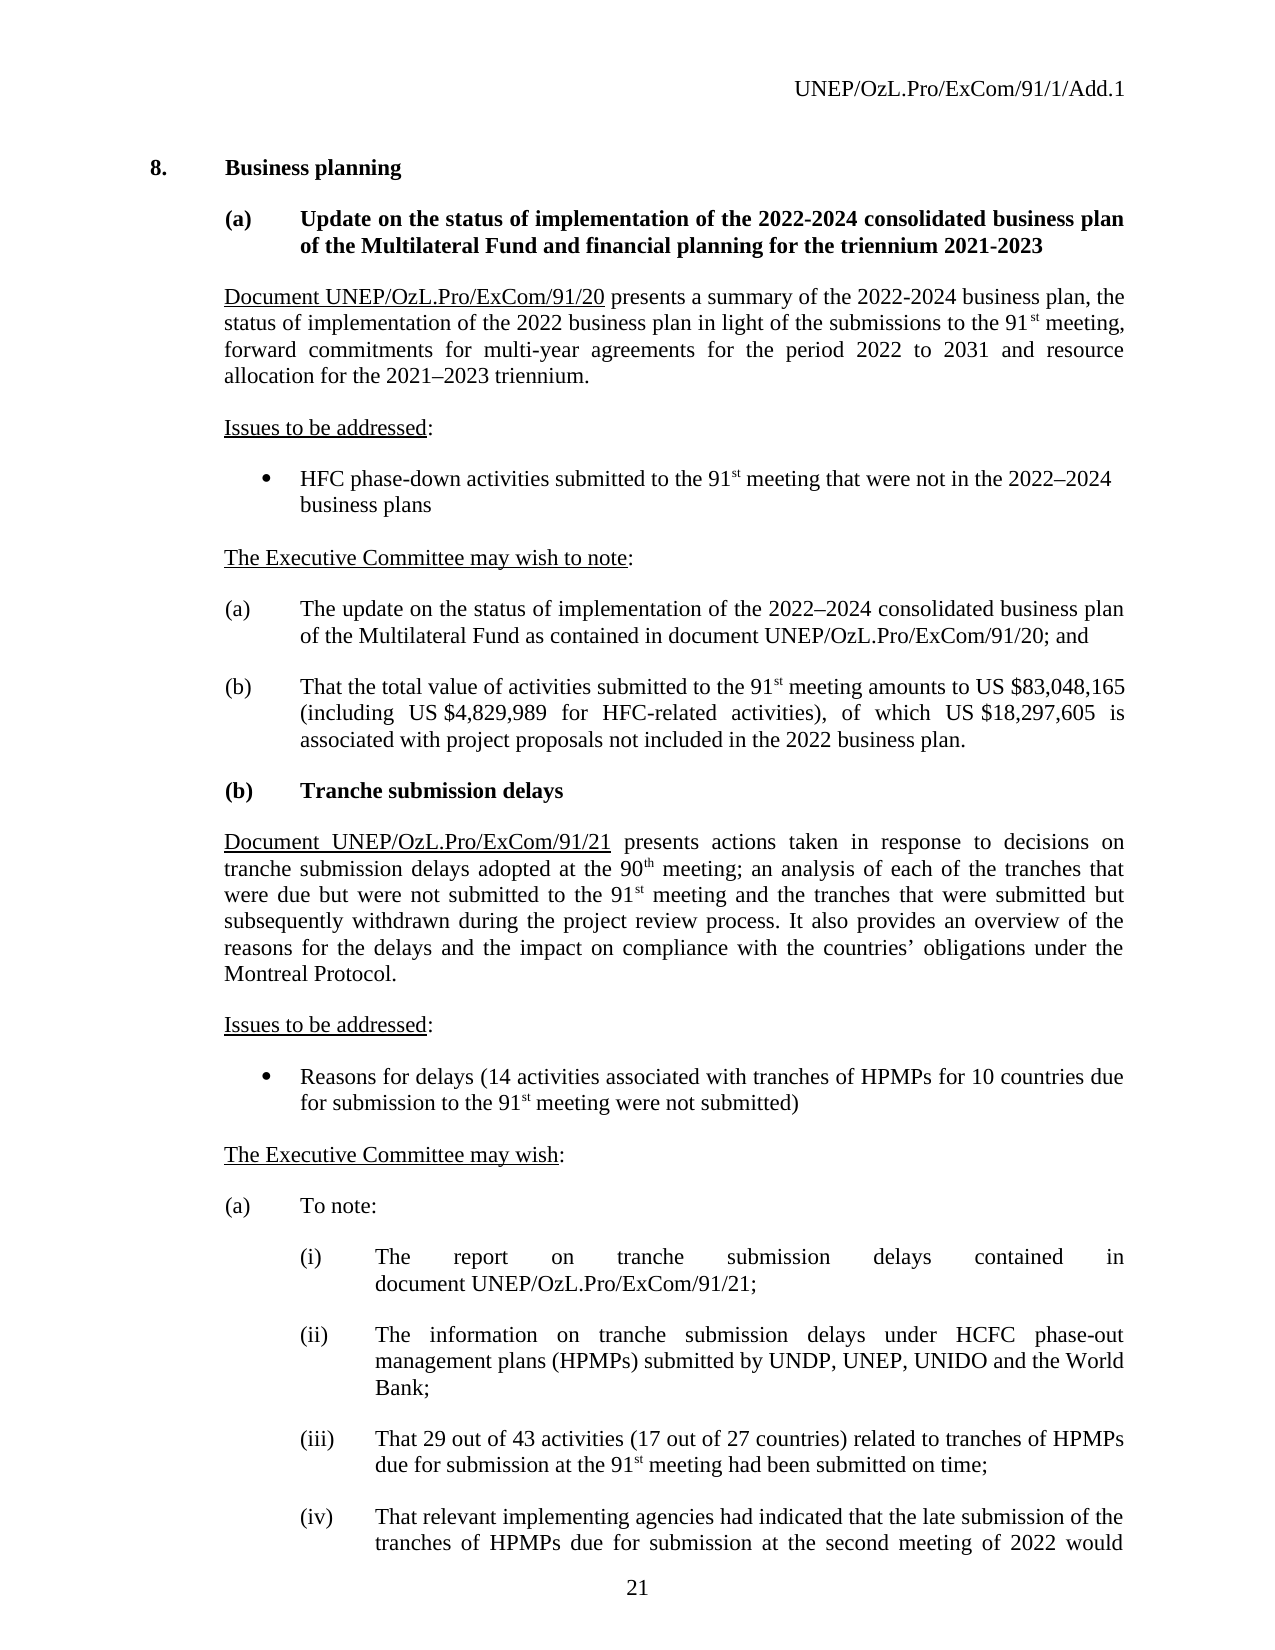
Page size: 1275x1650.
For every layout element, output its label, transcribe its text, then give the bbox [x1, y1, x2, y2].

text Issues to be addressed: [224, 413, 1125, 440]
subtitle The update on the status of implementation of the 2022–2024 consolidated business plan of the Multilateral Fund as contained in document UNEP/OzL.Pro/ExCom/91/20; and [225, 595, 1125, 648]
subtitle Tranche submission delays [225, 777, 1125, 803]
text Document UNEP/OzL.Pro/ExCom/91/21 presents actions taken in response to decisions on tranche submission delays adopted at the 90th meeting; an analysis of each of the tranches that were due but were not submitted to the 91st meeting and the tranches that were submitted but subsequently withdrawn during the project review process. It also provides an overview of the reasons for the delays and the impact on compliance with the countries’ obligations under the Montreal Protocol. [224, 828, 1125, 987]
subtitle Business planning [150, 154, 1125, 180]
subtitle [300, 1503, 1125, 1556]
subtitle That the total value of activities submitted to the 91st meeting amounts to US $83,048,165 (including US $4,829,989 for HFC-related activities), of which US $18,297,605 is associated with project proposals not included in the 2022 business plan. [225, 673, 1125, 752]
subtitle To note: [225, 1192, 1125, 1218]
list Reasons for delays (14 activities associated with tranches of HPMPs for 10 countries due for submission to the 91st meeting were not submitted) [262, 1063, 1125, 1116]
subtitle The information on tranche submission delays under HCFC phase-out management plans (HPMPs) submitted by UNDP, UNEP, UNIDO and the World Bank; [300, 1321, 1125, 1400]
list HFC phase-down activities submitted to the 91st meeting that were not in the 2022–2024 business plans [262, 465, 1125, 518]
text Issues to be addressed: [224, 1012, 1125, 1038]
subtitle The report on tranche submission delays contained in document UNEP/OzL.Pro/ExCom/91/21; [300, 1243, 1125, 1296]
subtitle The Executive Committee may wish: [224, 1141, 1125, 1167]
text Document UNEP/OzL.Pro/ExCom/91/20 presents a summary of the 2022-2024 business plan, the status of implementation of the 2022 business plan in light of the submissions to the 91st meeting, forward commitments for multi-year agreements for the period 2022 to 2031 and resource allocation for the 2021–2023 triennium. [224, 283, 1125, 388]
subtitle That 29 out of 43 activities (17 out of 27 countries) related to tranches of HPMPs due for submission at the 91st meeting had been submitted on time; [300, 1425, 1125, 1478]
subtitle Update on the status of implementation of the 2022-2024 consolidated business plan of the Multilateral Fund and financial planning for the triennium 2021-2023 [225, 205, 1125, 258]
text The Executive Committee may wish to note: [224, 544, 1125, 570]
